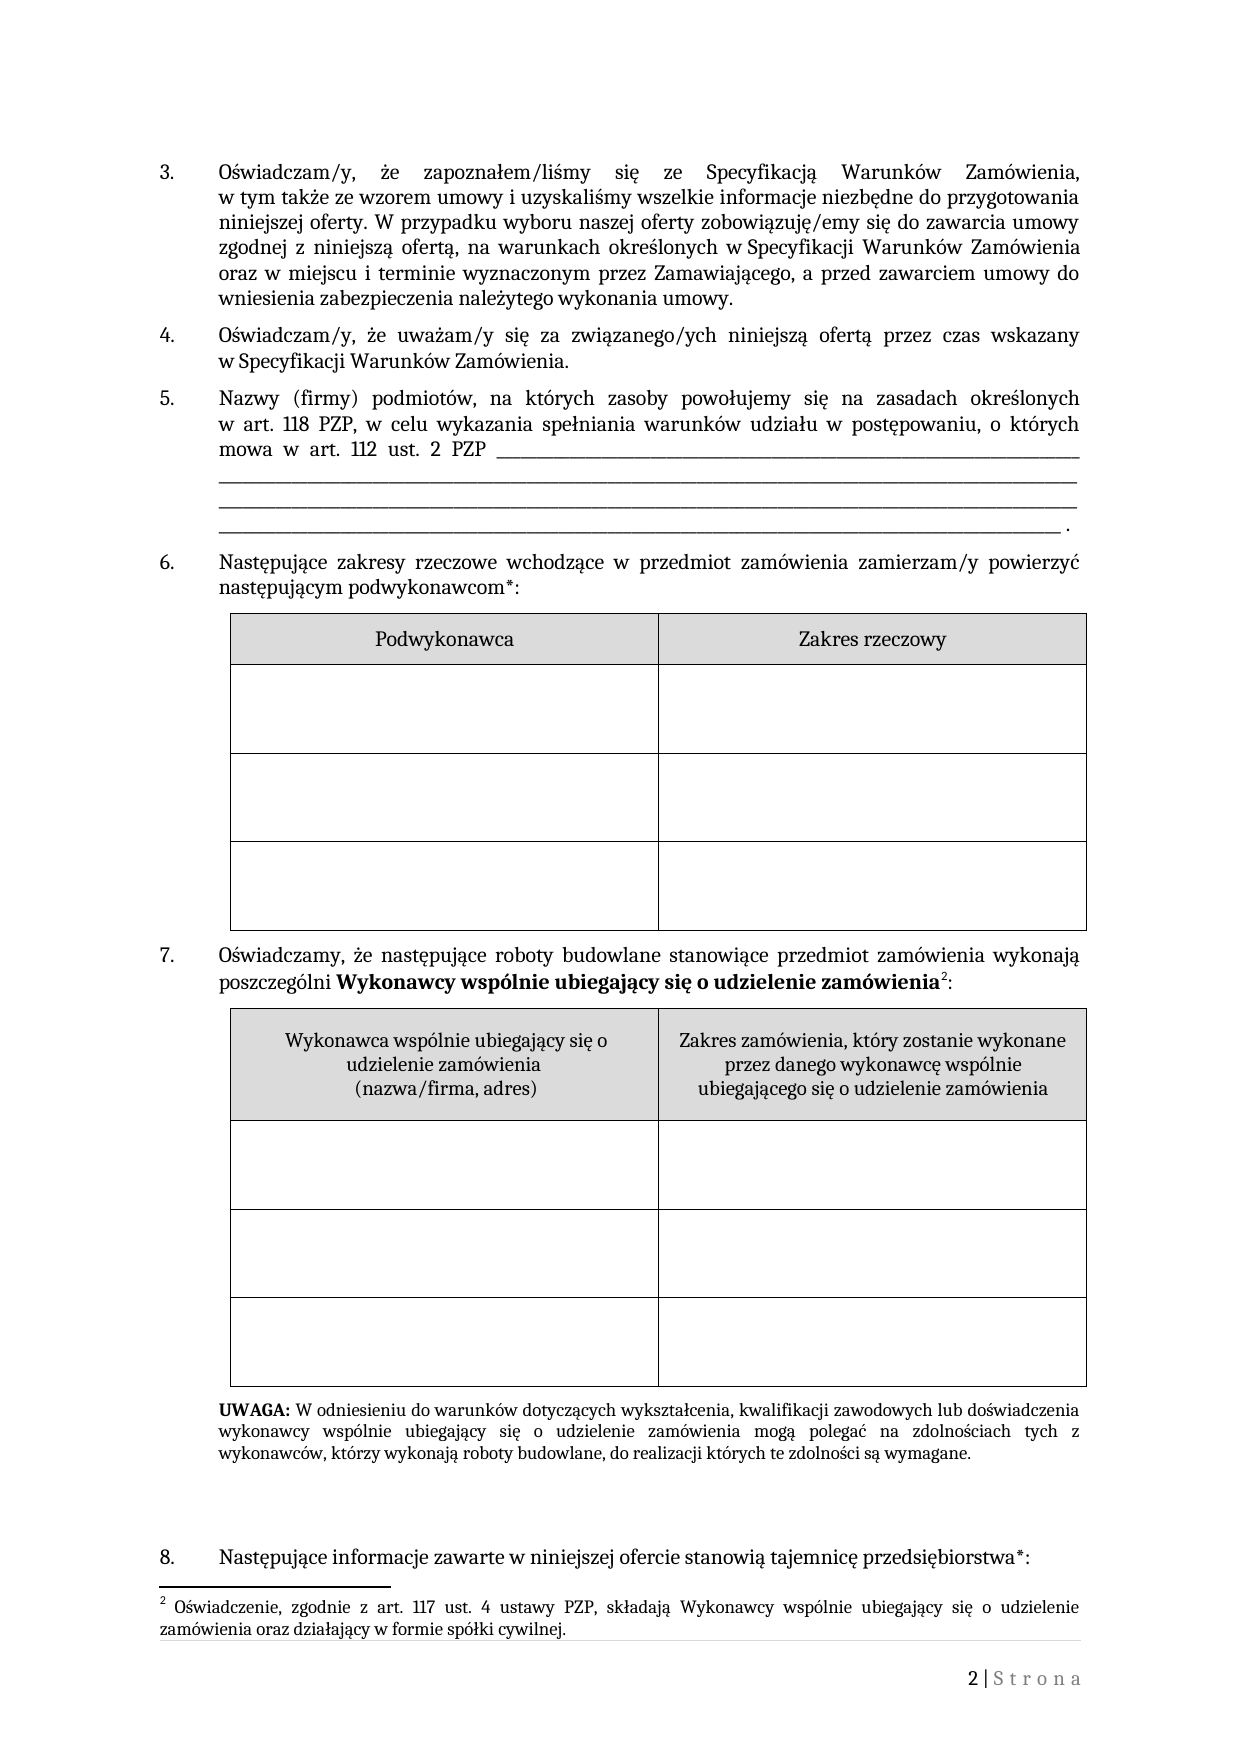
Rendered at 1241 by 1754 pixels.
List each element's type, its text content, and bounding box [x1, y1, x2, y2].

list Oświadczam/y, że zapoznałem/liśmy się ze Specyfikacją Warunków Zamówienia, w tym także ze wzorem umowy i uzyskaliśmy wszelkie informacje niezbędne do przygotowania niniejszej oferty. W przypadku wyboru naszej oferty zobowiązuję/emy się do zawarcia umowy zgodnej z niniejszą ofertą, na warunkach określonych w Specyfikacji Warunków Zamówienia oraz w miejscu i terminie wyznaczonym przez Zamawiającego, a przed zawarciem umowy do wniesienia zabezpieczenia należytego wykonania umowy. [159, 159, 1081, 311]
table_cell [231, 842, 658, 930]
list Następujące informacje zawarte w niniejszej ofercie stanowią tajemnicę przedsiębiorstwa*: [159, 1544, 1081, 1569]
table_header Wykonawca wspólnie ubiegający się o udzielenie zamówienia (nazwa/firma, adres) [231, 1009, 658, 1120]
table_cell [231, 1210, 658, 1297]
table_cell [659, 754, 1086, 841]
list UWAGA: W odniesieniu do warunków dotyczących wykształcenia, kwalifikacji zawodowych lub doświadczenia wykonawcy wspólnie ubiegający się o udzielenie zamówienia mogą polegać na zdolnościach tych z wykonawców, którzy wykonają roboty budowlane, do realizacji których te zdolności są wymagane. [218, 1399, 1081, 1464]
table_header Zakres zamówienia, który zostanie wykonane przez danego wykonawcę wspólnie ubiegającego się o udzielenie zamówienia [659, 1009, 1086, 1120]
table_cell [659, 1121, 1086, 1208]
table_header Podwykonawca [231, 614, 658, 664]
list Oświadczamy, że następujące roboty budowlane stanowiące przedmiot zamówienia wykonają poszczególni Wykonawcy wspólnie ubiegający się o udzielenie zamówienia: [159, 943, 1081, 995]
list Nazwy (firmy) podmiotów, na których zasoby powołujemy się na zasadach określonych w art. 118 PZP, w celu wykazania spełniania warunków udziału w postępowaniu, o których mowa w art. 112 ust. 2 PZP ________________________________________________________________________ ____________________________________________________________________________________________________________________________________________________________________________________________________________________________________________________________________________________________________________________________ . [159, 386, 1081, 537]
table_cell [231, 1298, 658, 1386]
table_cell [659, 842, 1086, 930]
table_cell [231, 665, 658, 753]
table_cell [659, 1298, 1086, 1386]
table_header Zakres rzeczowy [659, 614, 1086, 664]
list Oświadczam/y, że uważam/y się za związanego/ych niniejszą ofertą przez czas wskazany w Specyfikacji Warunków Zamówienia. [159, 323, 1081, 374]
table_cell [659, 665, 1086, 753]
table_cell [231, 754, 658, 841]
list Następujące zakresy rzeczowe wchodzące w przedmiot zamówienia zamierzam/y powierzyć następującym podwykonawcom*: [159, 550, 1081, 600]
table_cell [231, 1121, 658, 1208]
table_cell [659, 1210, 1086, 1297]
